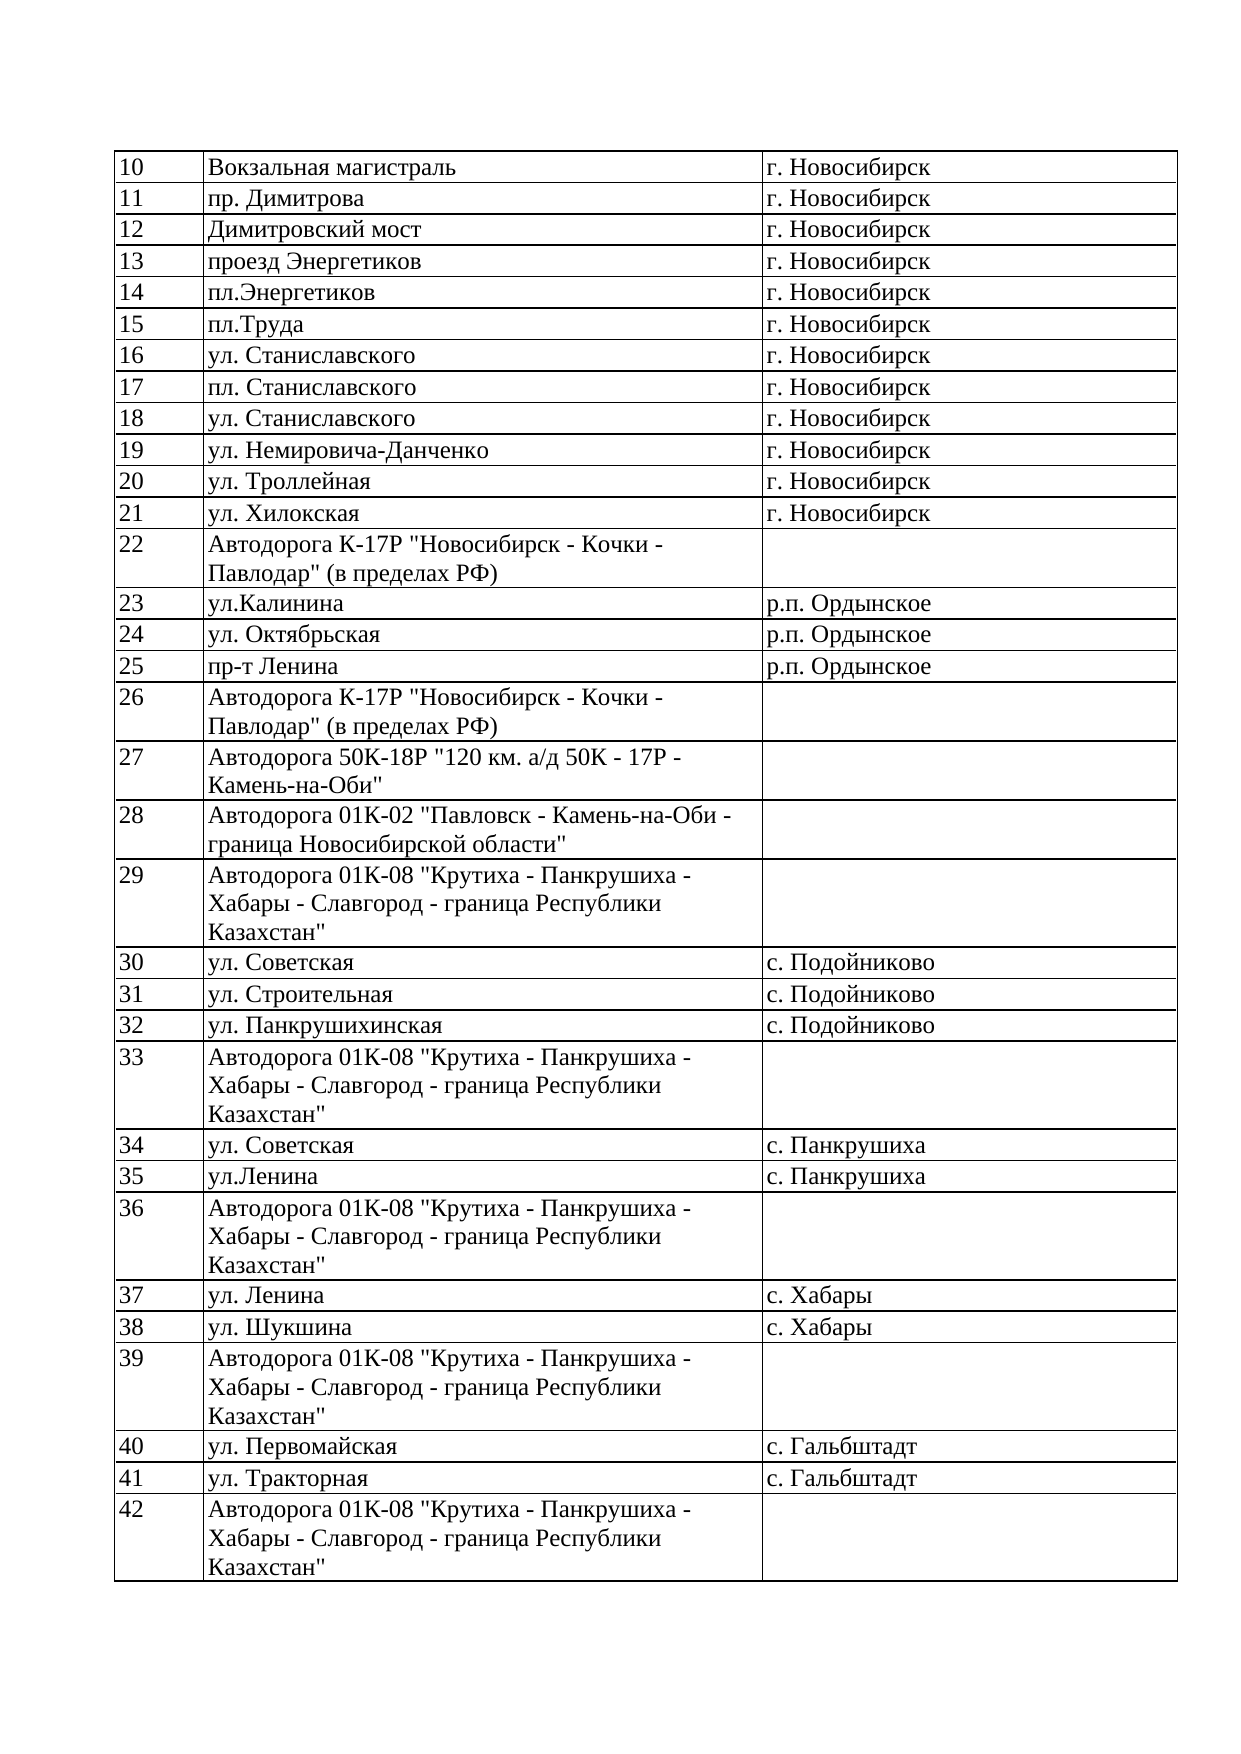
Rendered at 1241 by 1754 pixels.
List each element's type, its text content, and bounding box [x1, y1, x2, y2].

table_cell [763, 740, 1177, 799]
table_cell 25 [115, 651, 203, 681]
table_cell р.п. Ордынское [763, 618, 1177, 649]
table_cell г. Новосибирск [763, 244, 1177, 276]
table_cell с. Подойниково [763, 1009, 1177, 1040]
table_cell 35 [115, 1161, 203, 1191]
table_cell 36 [115, 1192, 203, 1279]
table_cell пл.Труда [204, 309, 762, 339]
table_cell Автодорога 01К-02 "Павловск - Камень-на-Оби - граница Новосибирской области" [204, 801, 762, 858]
table_cell 41 [115, 1462, 203, 1492]
table_cell [763, 528, 1177, 587]
table_cell г. Новосибирск [763, 433, 1177, 464]
table_cell 16 [115, 340, 203, 370]
table_cell [763, 1191, 1177, 1279]
table_cell 22 [115, 529, 203, 587]
table_cell проезд Энергетиков [204, 246, 762, 276]
table_cell ул. Ленина [204, 1281, 762, 1310]
table_cell 32 [115, 1010, 203, 1040]
table_cell г. Новосибирск [763, 465, 1177, 496]
table_cell 30 [115, 947, 203, 977]
table_cell ул. Шукшина [204, 1312, 762, 1342]
table_cell г. Новосибирск [763, 276, 1177, 307]
table_cell 31 [115, 979, 203, 1009]
table_cell 15 [115, 308, 203, 339]
table_cell с. Гальбштадт [763, 1461, 1177, 1492]
table_cell 26 [115, 682, 203, 740]
table_cell с. Гальбштадт [763, 1430, 1177, 1461]
table_cell 27 [115, 741, 203, 799]
table_cell 18 [115, 403, 203, 433]
table_cell Димитровский мост [204, 215, 762, 244]
table_cell 38 [115, 1311, 203, 1342]
table_cell Автодорога 01К-08 "Крутиха - Панкрушиха - Хабары - Славгород - граница Республики Казахстан" [204, 860, 762, 946]
table_cell ул. Советская [204, 948, 762, 977]
table_cell г. Новосибирск [763, 152, 1177, 181]
table_cell ул. Троллейная [204, 466, 762, 496]
table_cell ул. Первомайская [204, 1431, 762, 1461]
table_cell Вокзальная магистраль [204, 152, 762, 181]
table_cell 39 [115, 1343, 203, 1429]
table_cell [763, 681, 1177, 740]
table_cell [763, 799, 1177, 858]
table_cell пр. Димитрова [204, 183, 762, 213]
table_cell 20 [115, 466, 203, 496]
table_cell ул. Панкрушихинская [204, 1011, 762, 1040]
table_cell [763, 1493, 1177, 1580]
table_cell пл. Станиславского [204, 372, 762, 402]
table_cell [763, 1040, 1177, 1128]
table_cell Автодорога 50К-18Р "120 км. а/д 50К - 17Р - Камень-на-Оби" [204, 742, 762, 799]
table_cell 12 [115, 214, 203, 244]
table_cell г. Новосибирск [763, 307, 1177, 339]
table_cell ул. Тракторная [204, 1463, 762, 1492]
table_cell 21 [115, 497, 203, 527]
table_cell 33 [115, 1041, 203, 1128]
table_cell г. Новосибирск [763, 213, 1177, 244]
table_cell 17 [115, 371, 203, 402]
table_cell р.п. Ордынское [763, 650, 1177, 681]
table_cell 34 [115, 1129, 203, 1159]
table_cell 10 [115, 152, 203, 181]
table_cell 37 [115, 1280, 203, 1310]
table_cell ул. Хилокская [204, 498, 762, 527]
table_cell Автодорога 01К-08 "Крутиха - Панкрушиха - Хабары - Славгород - граница Республики Казахстан" [204, 1494, 762, 1580]
table_cell с. Подойниково [763, 978, 1177, 1009]
table_cell ул. Станиславского [204, 403, 762, 433]
table_cell пл.Энергетиков [204, 277, 762, 307]
table_cell 11 [115, 183, 203, 213]
table_cell ул. Строительная [204, 979, 762, 1009]
table_cell Автодорога 01К-08 "Крутиха - Панкрушиха - Хабары - Славгород - граница Республики Казахстан" [204, 1343, 762, 1429]
table_cell 23 [115, 588, 203, 618]
table_cell 40 [115, 1431, 203, 1461]
table_cell с. Панкрушиха [763, 1160, 1177, 1191]
table_cell г. Новосибирск [763, 496, 1177, 527]
table_cell ул. Советская [204, 1130, 762, 1159]
table_cell ул. Немировича-Данченко [204, 435, 762, 464]
table_cell с. Подойниково [763, 946, 1177, 977]
table_cell р.п. Ордынское [763, 587, 1177, 618]
table_cell ул. Октябрьская [204, 620, 762, 649]
table_cell 29 [115, 859, 203, 946]
table_cell ул.Калинина [204, 588, 762, 618]
table_cell г. Новосибирск [763, 181, 1177, 213]
table_cell Автодорога К-17Р "Новосибирск - Кочки - Павлодар" (в пределах РФ) [204, 529, 762, 587]
table_cell Автодорога К-17Р "Новосибирск - Кочки - Павлодар" (в пределах РФ) [204, 683, 762, 740]
table_cell 14 [115, 277, 203, 307]
table_cell [763, 858, 1177, 946]
table_cell 24 [115, 619, 203, 649]
table_cell г. Новосибирск [763, 402, 1177, 433]
table_cell 28 [115, 800, 203, 858]
table_cell г. Новосибирск [763, 370, 1177, 402]
table_cell с. Хабары [763, 1279, 1177, 1310]
table_cell Автодорога 01К-08 "Крутиха - Панкрушиха - Хабары - Славгород - граница Республики Казахстан" [204, 1042, 762, 1128]
table_cell с. Панкрушиха [763, 1128, 1177, 1159]
table_cell пр-т Ленина [204, 651, 762, 681]
table_cell с. Хабары [763, 1310, 1177, 1342]
table_cell ул. Станиславского [204, 340, 762, 370]
table_cell 42 [115, 1494, 203, 1580]
table_cell ул.Ленина [204, 1161, 762, 1191]
table_cell Автодорога 01К-08 "Крутиха - Панкрушиха - Хабары - Славгород - граница Республики Казахстан" [204, 1193, 762, 1279]
table_cell г. Новосибирск [763, 339, 1177, 370]
table_cell 13 [115, 245, 203, 276]
table_cell [763, 1342, 1177, 1429]
table_cell 19 [115, 434, 203, 464]
